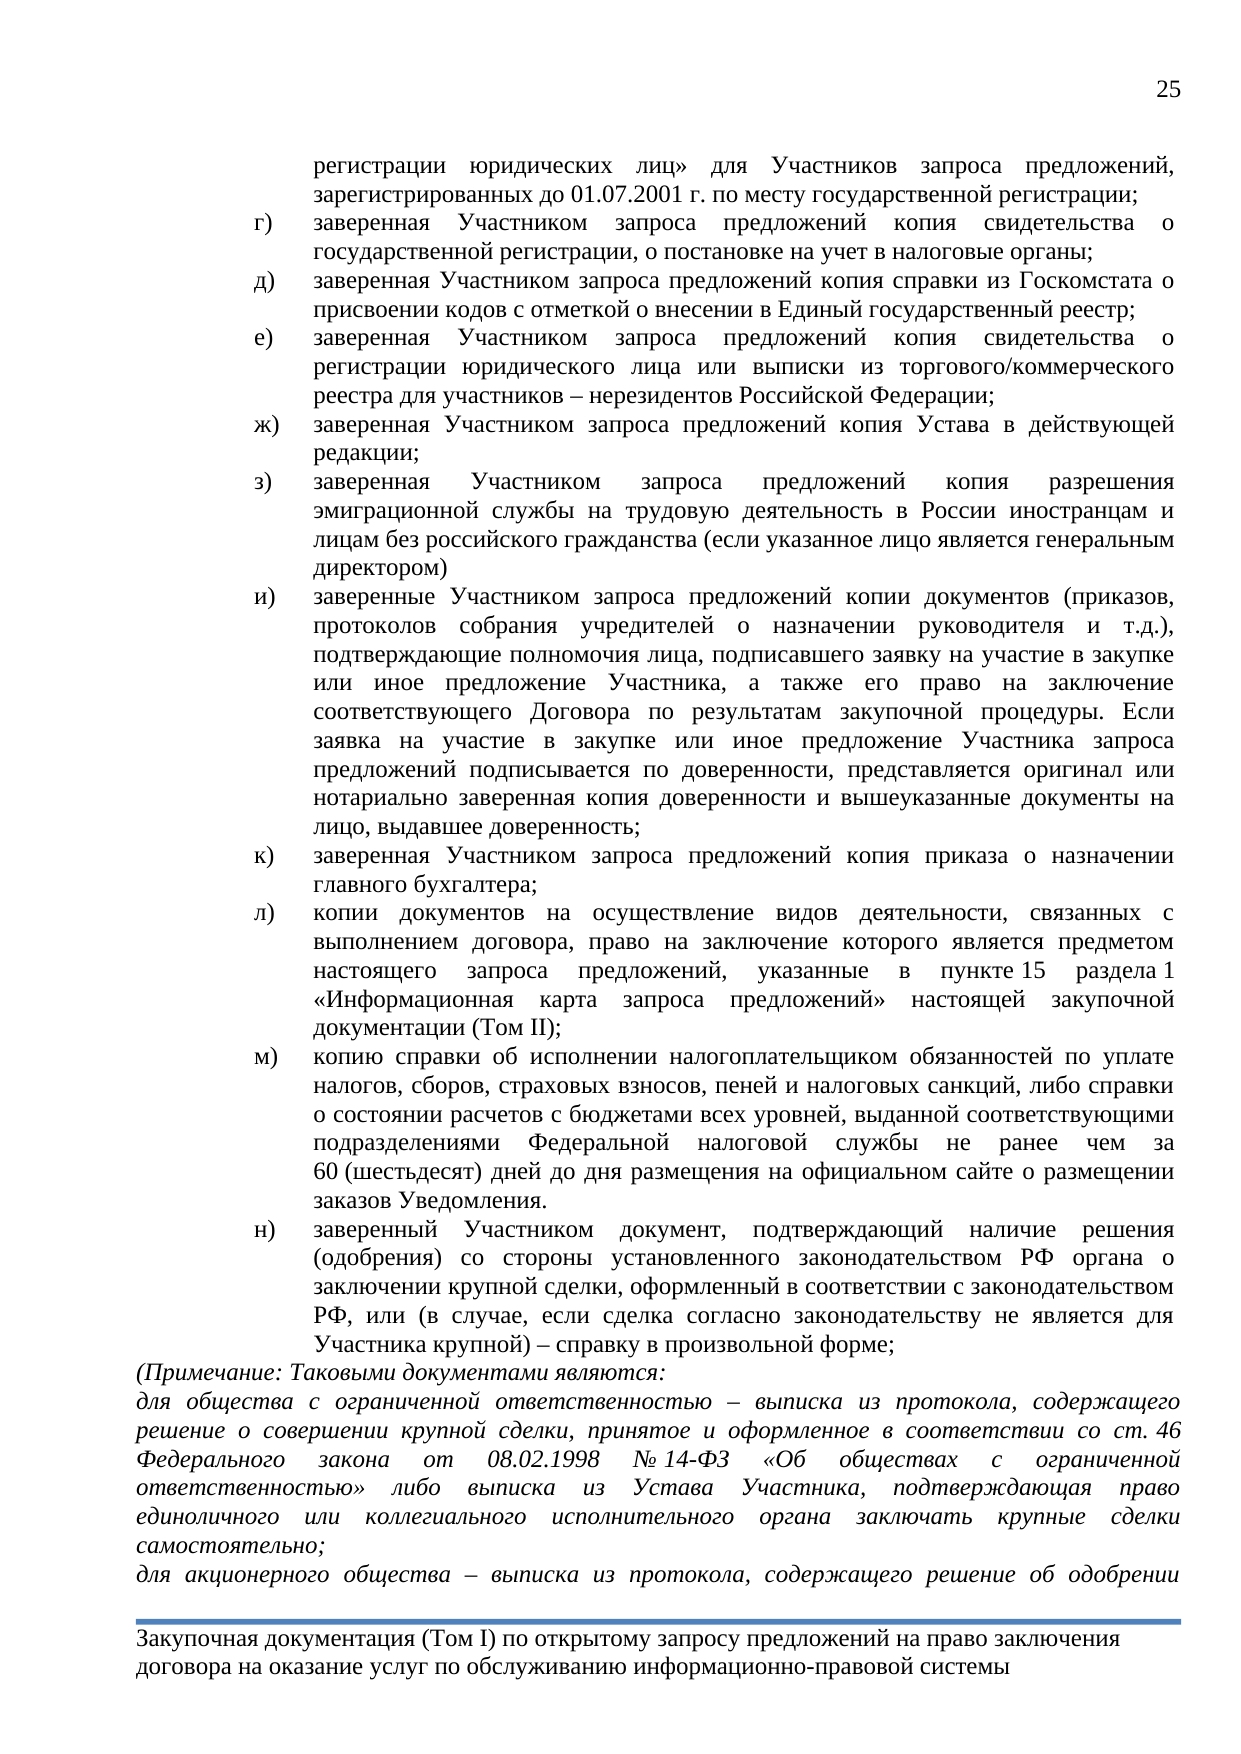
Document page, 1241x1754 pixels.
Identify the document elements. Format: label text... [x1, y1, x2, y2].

list заверенная Участником запроса предложений копия разрешения эмиграционной службы на трудовую деятельность в России иностранцам и лицам без российского гражданства (если указанное лицо является генеральным директором) [254, 466, 1175, 581]
text для общества с ограниченной ответственностью – выписка из протокола, содержащего решение о совершении крупной сделки, принятое и оформленное в соответствии со ст. 46 Федерального закона от 08.02.1998 № 14-ФЗ «Об обществах с ограниченной ответственностью» либо выписка из Устава Участника, подтверждающая право единоличного или коллегиального исполнительного органа заключать крупные сделки самостоятельно; [136, 1386, 1181, 1559]
list заверенная Участником запроса предложений копия свидетельства о государственной регистрации, о постановке на учет в налоговые органы; [254, 207, 1175, 265]
text (Примечание: Таковыми документами являются: [136, 1357, 1181, 1386]
list заверенная Участником запроса предложений копия Устава в действующей редакции; [254, 409, 1175, 466]
list заверенная Участником запроса предложений копия приказа о назначении главного бухгалтера; [254, 840, 1175, 897]
list заверенный Участником документ, подтверждающий наличие решения (одобрения) со стороны установленного законодательством РФ органа о заключении крупной сделки, оформленный в соответствии с законодательством РФ, или (в случае, если сделка согласно законодательству не является для Участника крупной) – справку в произвольной форме; [254, 1214, 1175, 1357]
list заверенные Участником запроса предложений копии документов (приказов, протоколов собрания учредителей о назначении руководителя и т.д.), подтверждающие полномочия лица, подписавшего заявку на участие в закупке или иное предложение Участника, а также его право на заключение соответствующего Договора по результатам закупочной процедуры. Если заявка на участие в закупке или иное предложение Участника запроса предложений подписывается по доверенности, представляется оригинал или нотариально заверенная копия доверенности и вышеуказанные документы на лицо, выдавшее доверенность; [254, 581, 1175, 840]
list копию справки об исполнении налогоплательщиком обязанностей по уплате налогов, сборов, страховых взносов, пеней и налоговых санкций, либо справки о состоянии расчетов с бюджетами всех уровней, выданной соответствующими подразделениями Федеральной налоговой службы не ранее чем за 60 (шестьдесят) дней до дня размещения на официальном сайте о размещении заказов Уведомления. [254, 1041, 1175, 1214]
list заверенная Участником запроса предложений копия справки из Госкомстата о присвоении кодов с отметкой о внесении в Единый государственный реестр; [254, 265, 1175, 322]
list копии документов на осуществление видов деятельности, связанных с выполнением договора, право на заключение которого является предметом настоящего запроса предложений, указанные в пункте 15 раздела 1 «Информационная карта запроса предложений» настоящей закупочной документации (Том II); [254, 897, 1175, 1041]
list заверенная Участником запроса предложений копия свидетельства о регистрации юридического лица или выписки из торгового/коммерческого реестра для участников – нерезидентов Российской Федерации; [254, 322, 1175, 409]
